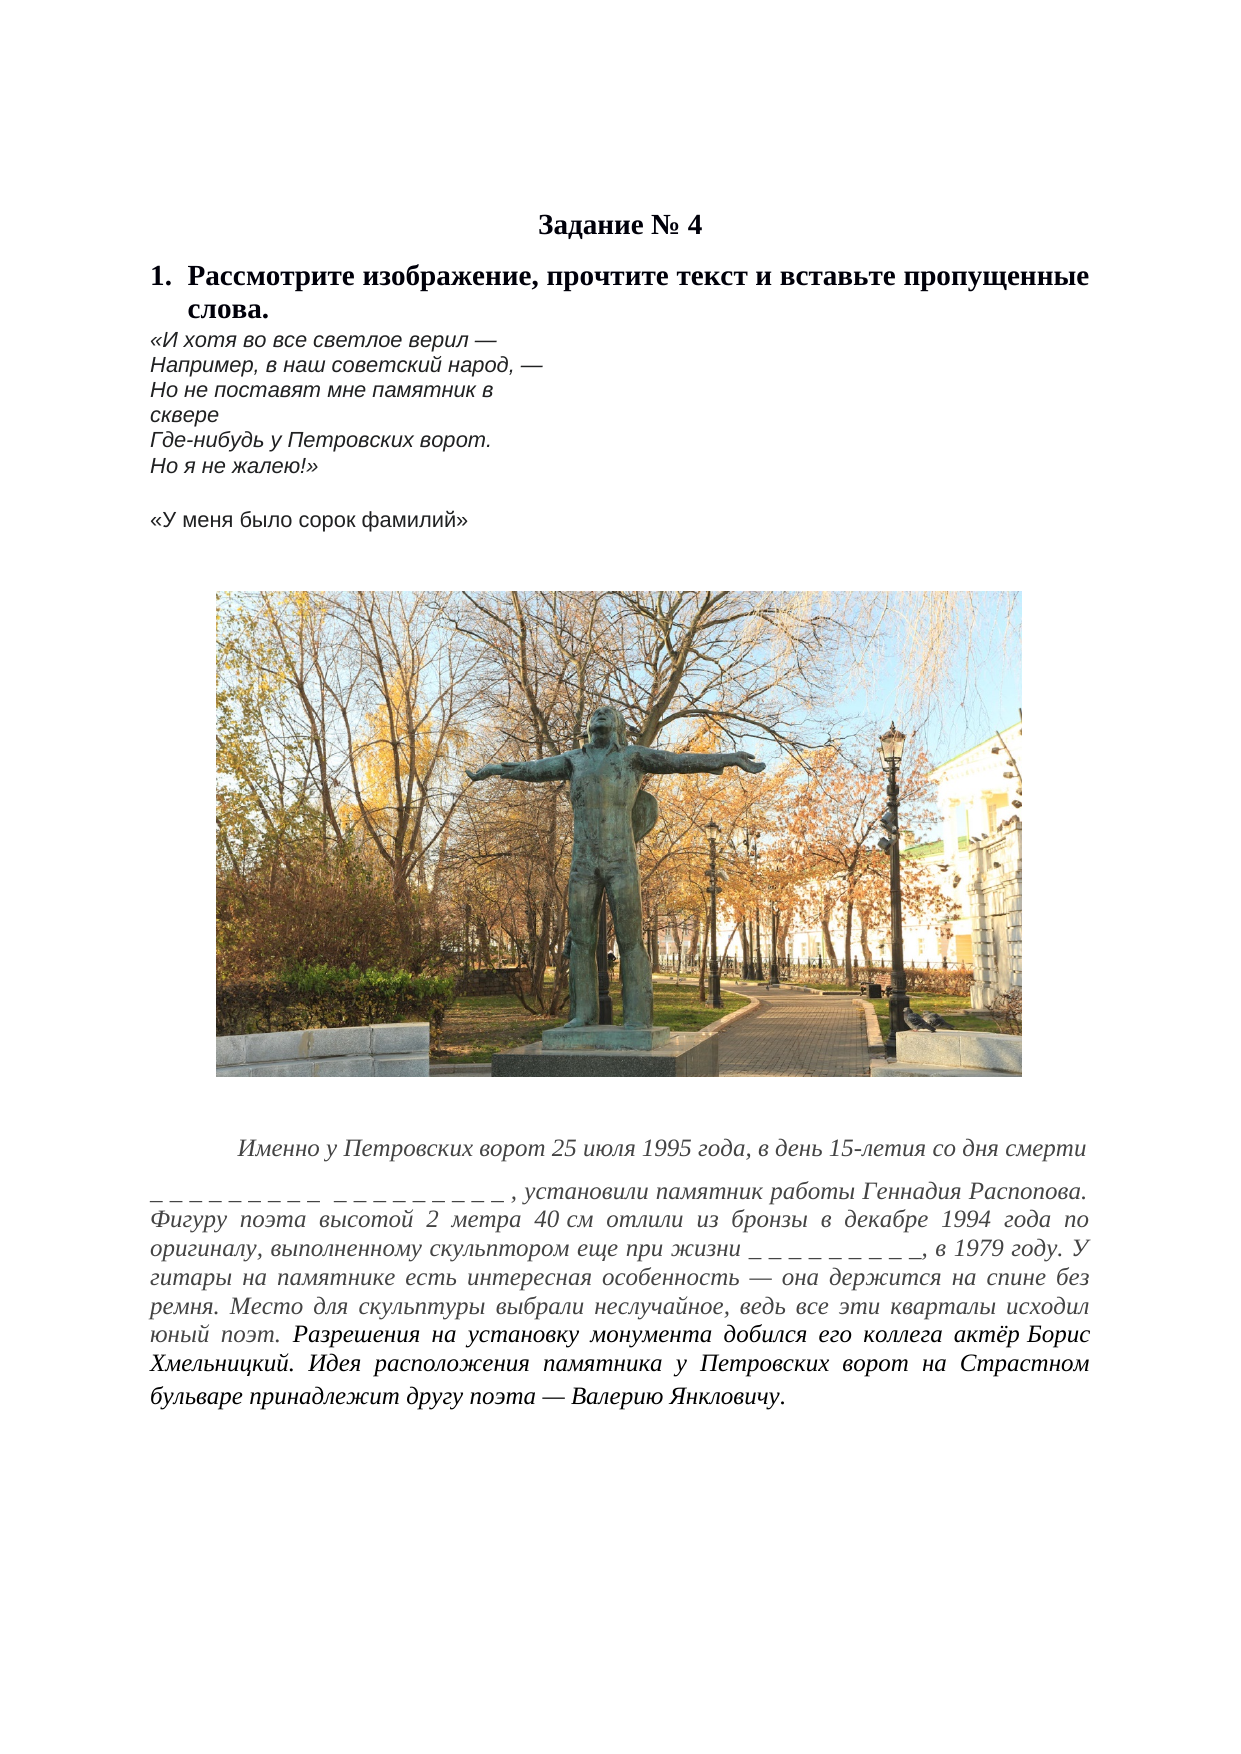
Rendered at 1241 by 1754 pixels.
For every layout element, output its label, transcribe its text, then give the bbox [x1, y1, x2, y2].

list Рассмотрите изображение, прочтите текст и вставьте пропущенные слова. [150, 258, 1090, 325]
text Задание № 4 [150, 207, 1090, 241]
picture [216, 591, 1022, 1077]
list _ _ _ _ _ _ _ _ _ _ _ _ _ _ _ _ _ _ , установили памятник работы Геннадия Распопова. Фигуру поэта высотой 2 метра 40 см отлили из бронзы в декабре 1994 года по оригиналу, выполненному скульптором еще при жизни _ _ _ _ _ _ _ _ _, в 1979 году. У гитары на памятнике есть интересная особенность — она держится на спине без ремня. Место для скульптуры выбрали неслучайное, ведь все эти кварталы исходил юный поэт. Разрешения на установку монумента добился его коллега актёр Борис Хмельницкий. Идея расположения памятника у Петровских ворот на Страстном бульваре принадлежит другу поэта — Валерию Янкловичу. [150, 1176, 1090, 1348]
text Именно у Петровских ворот 25 июля 1995 года, в день 15-летия со дня смерти [150, 1133, 1090, 1161]
table_header «И хотя во все светлое верил — Например, в наш советский народ, — Но не поставят мне памятник в сквере Где-нибудь у Петровских ворот. Но я не жалею!» «У меня было сорок фамилий» [149, 325, 571, 534]
